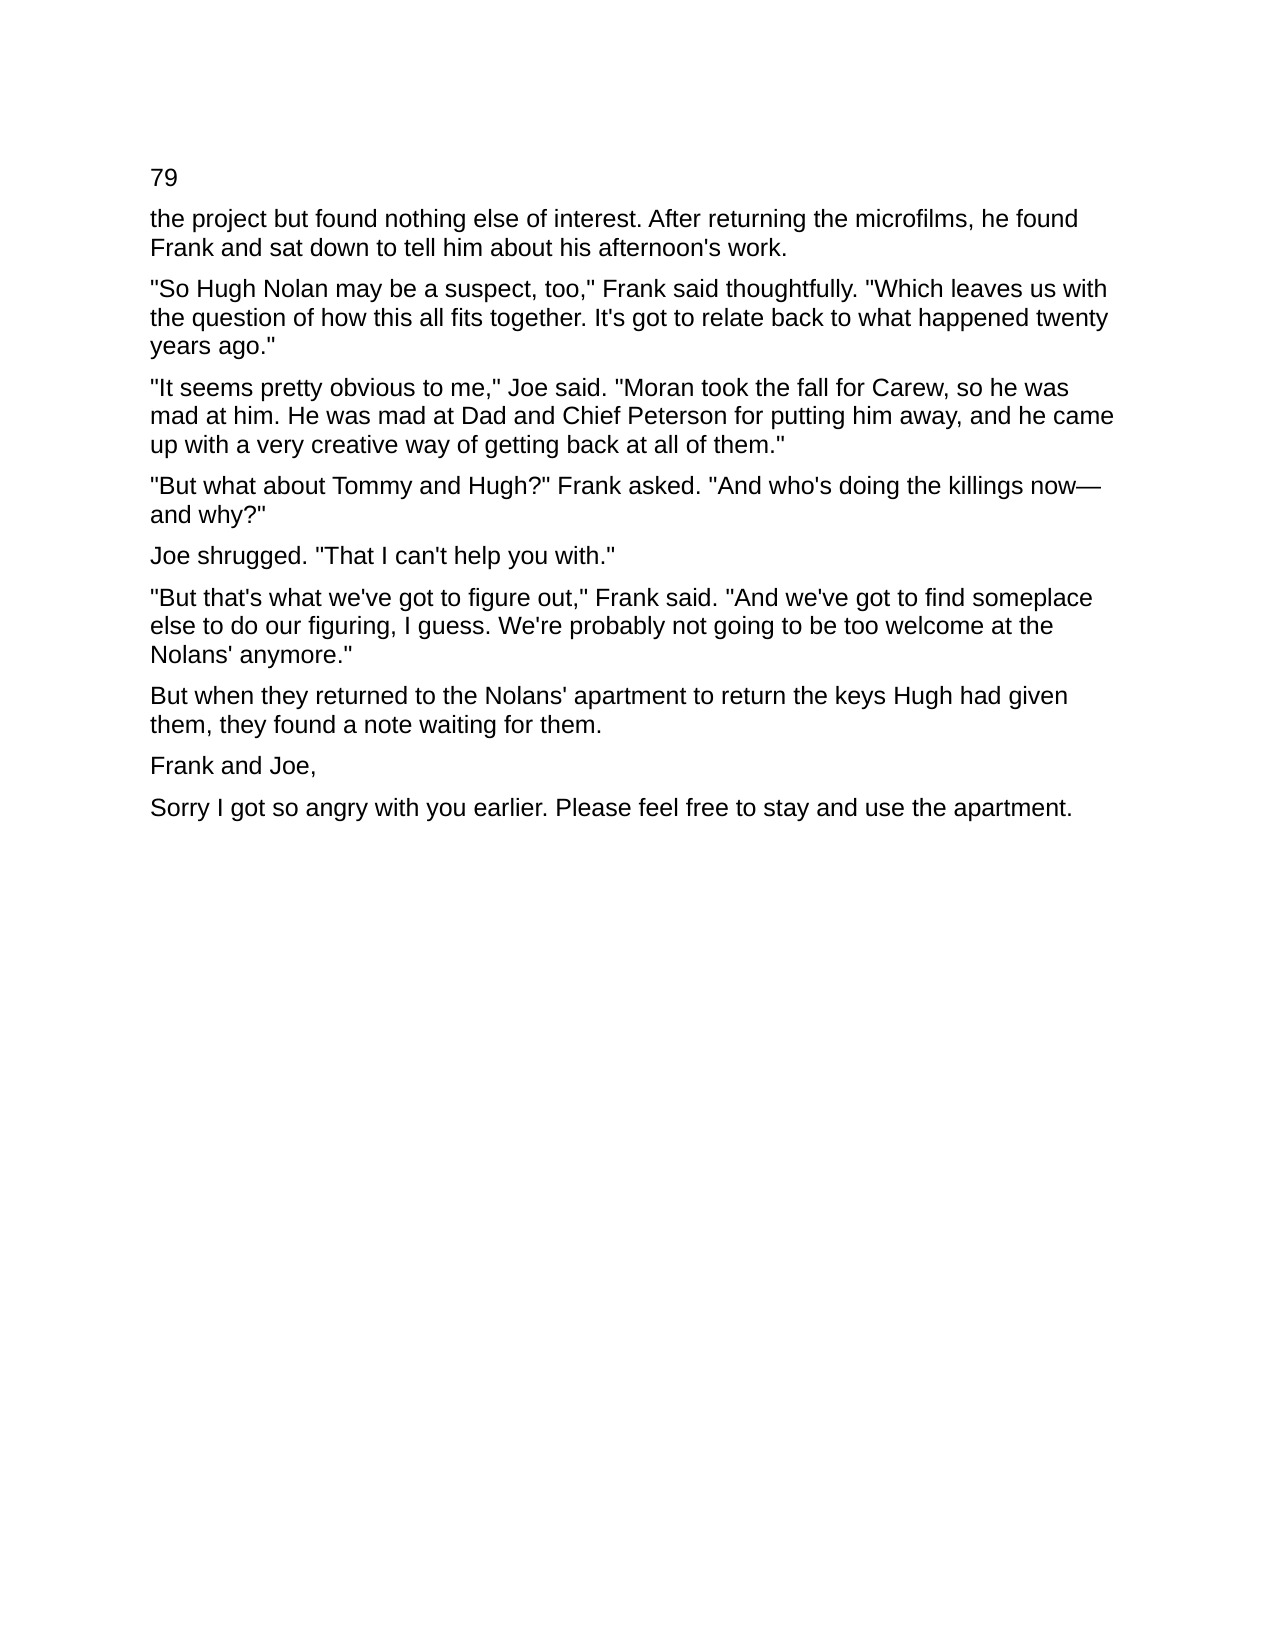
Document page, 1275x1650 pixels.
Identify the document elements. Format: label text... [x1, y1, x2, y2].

text 79 [150, 162, 1125, 191]
text "So Hugh Nolan may be a suspect, too," Frank said thoughtfully. "Which leaves us with the question of how this all fits together. It's got to relate back to what happened twenty years ago." [150, 274, 1125, 360]
text the project but found nothing else of interest. After returning the microfilms, he found Frank and sat down to tell him about his afternoon's work. [150, 204, 1125, 261]
text But when they returned to the Nolans' apartment to return the keys Hugh had given them, they found a note waiting for them. [150, 681, 1125, 739]
text "But that's what we've got to figure out," Frank said. "And we've got to find someplace else to do our figuring, I guess. We're probably not going to be too welcome at the Nolans' anymore." [150, 582, 1125, 669]
text Frank and Joe, [150, 751, 1125, 780]
text "It seems pretty obvious to me," Joe said. "Moran took the fall for Carew, so he was mad at him. He was mad at Dad and Chief Peterson for putting him away, and he came up with a very creative way of getting back at all of them." [150, 372, 1125, 459]
text Joe shrugged. "That I can't help you with." [150, 541, 1125, 570]
text "But what about Tommy and Hugh?" Frank asked. "And who's doing the killings now— and why?" [150, 471, 1125, 529]
text Sorry I got so angry with you earlier. Please feel free to stay and use the apartment. [150, 792, 1125, 821]
